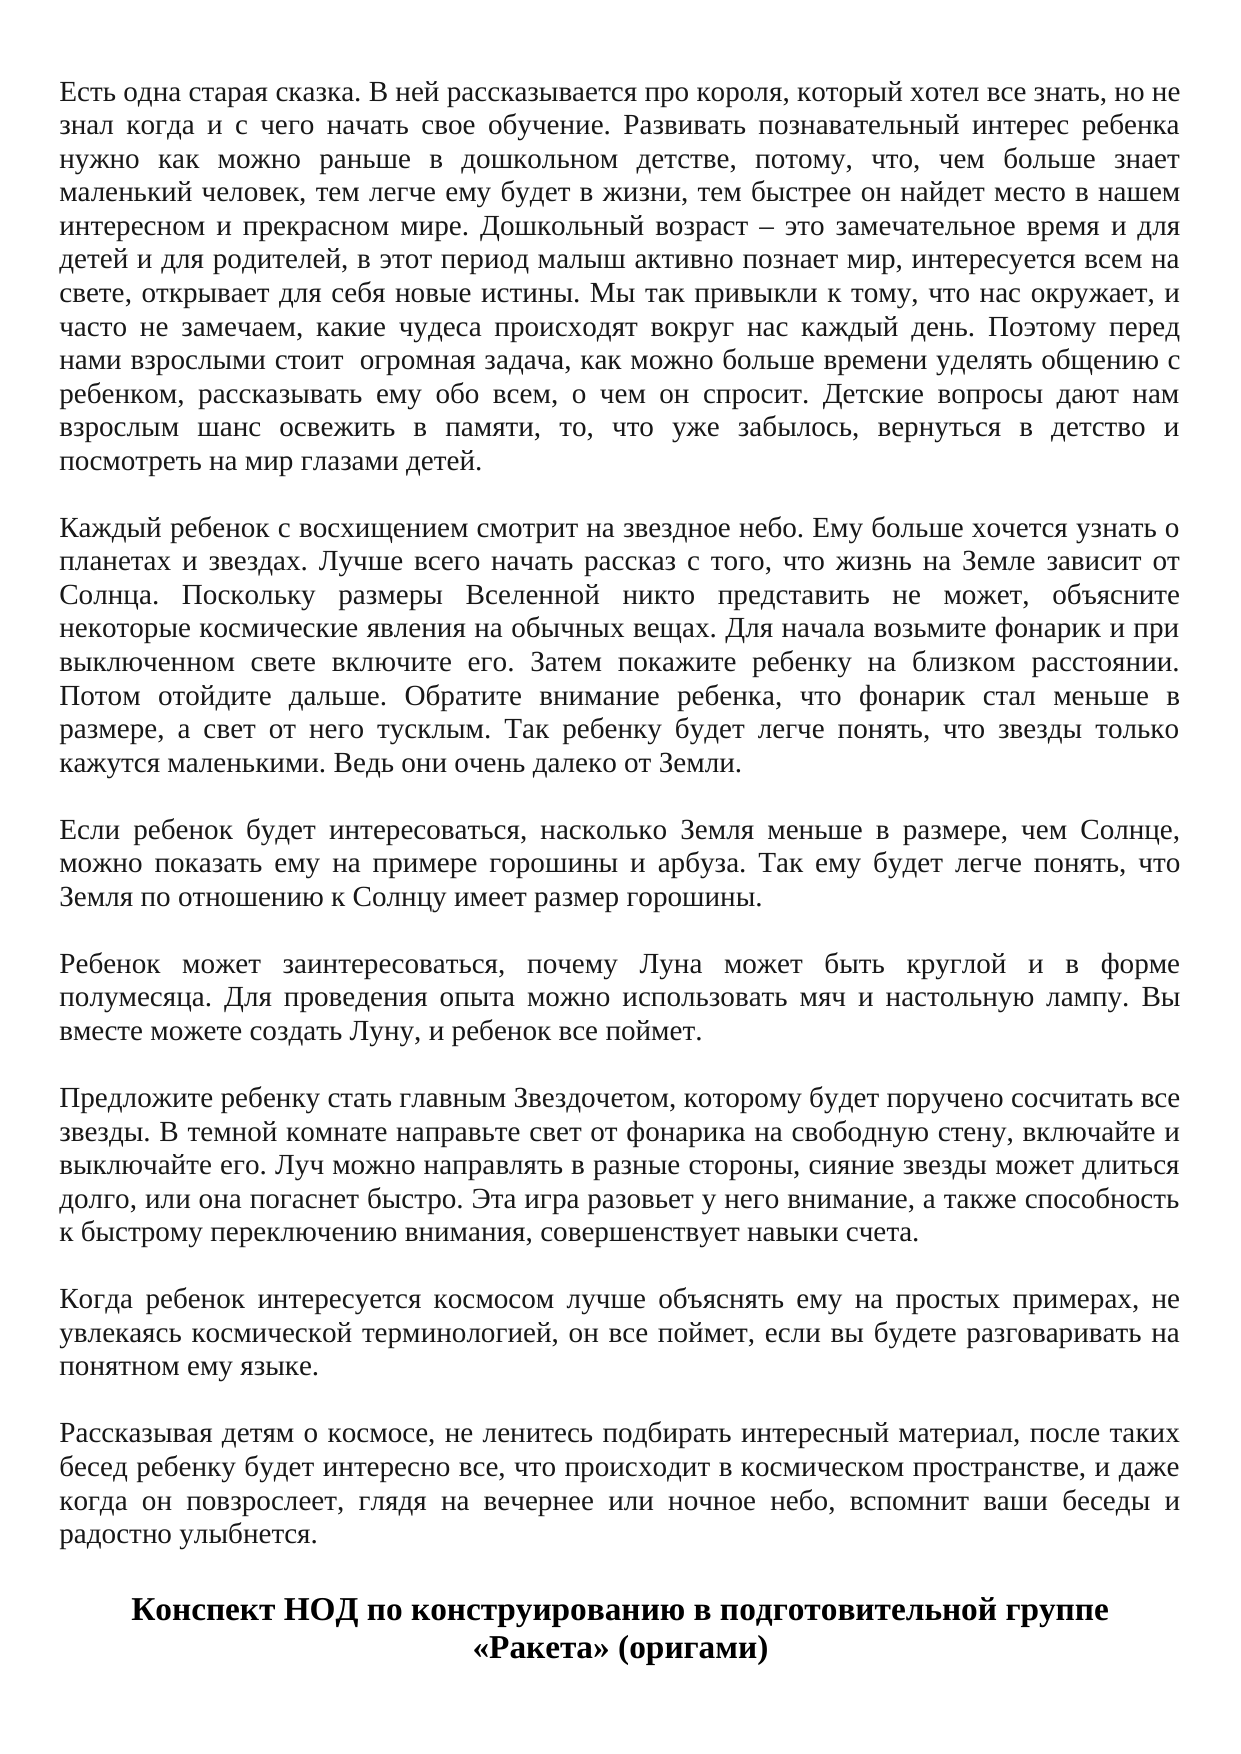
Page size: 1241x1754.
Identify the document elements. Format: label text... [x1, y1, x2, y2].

text Каждый ребенок с восхищением смотрит на звездное небо. Ему больше хочется узнать о планетах и звездах. Лучше всего начать рассказ с того, что жизнь на Земле зависит от Солнца. Поскольку размеры Вселенной никто представить не может, объясните некоторые космические явления на обычных вещах. Для начала возьмите фонарик и при выключенном свете включите его. Затем покажите ребенку на близком расстоянии. Потом отойдите дальше. Обратите внимание ребенка, что фонарик стал меньше в размере, а свет от него тусклым. Так ребенку будет легче понять, что звезды только кажутся маленькими. Ведь они очень далеко от Земли. [59, 510, 1181, 778]
text Если ребенок будет интересоваться, насколько Земля меньше в размере, чем Солнце, можно показать ему на примере горошины и арбуза. Так ему будет легче понять, что Земля по отношению к Солнцу имеет размер горошины. [59, 812, 1181, 912]
text Предложите ребенку стать главным Звездочетом, которому будет поручено сосчитать все звезды. В темной комнате направьте свет от фонарика на свободную стену, включайте и выключайте его. Луч можно направлять в разные стороны, сияние звезды может длиться долго, или она погаснет быстро. Эта игра разовьет у него внимание, а также способность к быстрому переключению внимания, совершенствует навыки счета. [59, 1080, 1181, 1248]
text Когда ребенок интересуется космосом лучше объяснять ему на простых примерах, не увлекаясь космической терминологией, он все поймет, если вы будете разговаривать на понятном ему языке. [59, 1281, 1181, 1382]
text Ребенок может заинтересоваться, почему Луна может быть круглой и в форме полумесяца. Для проведения опыта можно использовать мяч и настольную лампу. Вы вместе можете создать Луну, и ребенок все поймет. [59, 946, 1181, 1047]
text Есть одна старая сказка. В ней рассказывается про короля, который хотел все знать, но не знал когда и с чего начать свое обучение. Развивать познавательный интерес ребенка нужно как можно раньше в дошкольном детстве, потому, что, чем больше знает маленький человек, тем легче ему будет в жизни, тем быстрее он найдет место в нашем интересном и прекрасном мире. Дошкольный возраст – это замечательное время и для детей и для родителей, в этот период малыш активно познает мир, интересуется всем на свете, открывает для себя новые истины. Мы так привыкли к тому, что нас окружает, и часто не замечаем, какие чудеса происходят вокруг нас каждый день. Поэтому перед нами взрослыми стоит огромная задача, как можно больше времени уделять общению с ребенком, рассказывать ему обо всем, о чем он спросит. Детские вопросы дают нам взрослым шанс освежить в памяти, то, что уже забылось, вернуться в детство и посмотреть на мир глазами детей. [59, 74, 1181, 476]
text Конспект НОД по конструированию в подготовительной группе «Ракета» (оригами) [59, 1589, 1181, 1666]
text Рассказывая детям о космосе, не ленитесь подбирать интересный материал, после таких бесед ребенку будет интересно все, что происходит в космическом пространстве, и даже когда он повзрослеет, глядя на вечернее или ночное небо, вспомнит ваши беседы и радостно улыбнется. [59, 1416, 1181, 1550]
